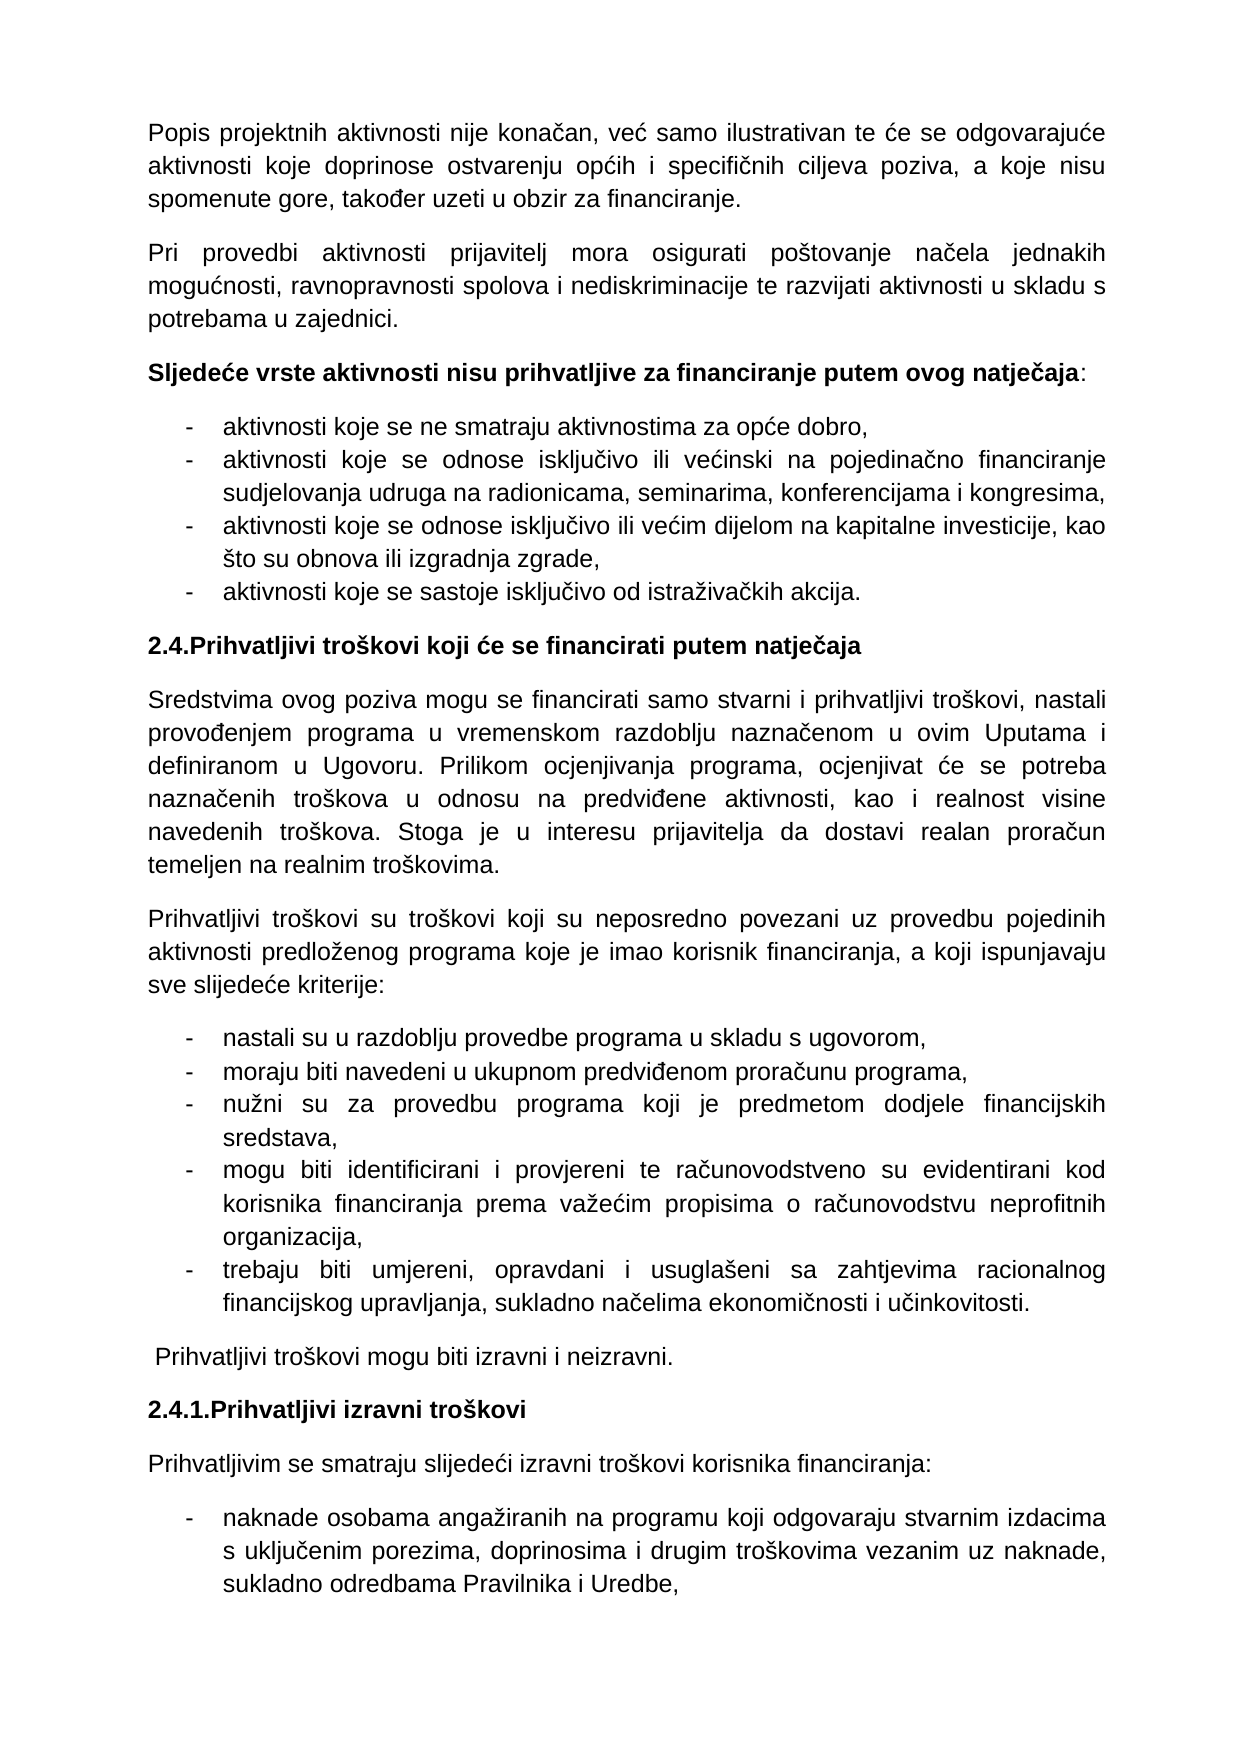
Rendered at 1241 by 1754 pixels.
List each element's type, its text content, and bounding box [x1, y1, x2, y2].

list nastali su u razdoblju provedbe programa u skladu s ugovorom, [185, 1023, 1107, 1052]
text Pri provedbi aktivnosti prijavitelj mora osigurati poštovanje načela jednakih mogućnosti, ravnopravnosti spolova i nediskriminacije te razvijati aktivnosti u skladu s potrebama u zajednici. [148, 238, 1107, 333]
list aktivnosti koje se ne smatraju aktivnostima za opće dobro, [185, 412, 1107, 441]
text Prihvatljivi troškovi su troškovi koji su neposredno povezani uz provedbu pojedinih aktivnosti predloženog programa koje je imao korisnik financiranja, a koji ispunjavaju sve slijedeće kriterije: [148, 903, 1107, 998]
list aktivnosti koje se odnose isključivo ili većinski na pojedinačno financiranje sudjelovanja udruga na radionicama, seminarima, konferencijama i kongresima, [185, 445, 1107, 507]
text Sljedeće vrste aktivnosti nisu prihvatljive za financiranje putem ovog natječaja: [148, 358, 1107, 387]
list aktivnosti koje se sastoje isključivo od istraživačkih akcija. [185, 577, 1107, 606]
text 2.4.Prihvatljivi troškovi koji će se financirati putem natječaja [148, 631, 1107, 659]
text 2.4.1.Prihvatljivi izravni troškovi [148, 1395, 1107, 1424]
text Popis projektnih aktivnosti nije konačan, već samo ilustrativan te će se odgovarajuće aktivnosti koje doprinose ostvarenju općih i specifičnih ciljeva poziva, a koje nisu spomenute gore, također uzeti u obzir za financiranje. [148, 118, 1107, 213]
list trebaju biti umjereni, opravdani i usuglašeni sa zahtjevima racionalnog financijskog upravljanja, sukladno načelima ekonomičnosti i učinkovitosti. [185, 1254, 1107, 1316]
list naknade osobama angažiranih na programu koji odgovaraju stvarnim izdacima s uključenim porezima, doprinosima i drugim troškovima vezanim uz naknade, sukladno odredbama Pravilnika i Uredbe, [185, 1503, 1107, 1598]
list moraju biti navedeni u ukupnom predviđenom proračunu programa, [185, 1056, 1107, 1085]
list mogu biti identificirani i provjereni te računovodstveno su evidentirani kod korisnika financiranja prema važećim propisima o računovodstvu neprofitnih organizacija, [185, 1156, 1107, 1250]
text Prihvatljivim se smatraju slijedeći izravni troškovi korisnika financiranja: [148, 1449, 1107, 1478]
list aktivnosti koje se odnose isključivo ili većim dijelom na kapitalne investicije, kao što su obnova ili izgradnja zgrade, [185, 511, 1107, 573]
list nužni su za provedbu programa koji je predmetom dodjele financijskih sredstava, [185, 1089, 1107, 1151]
text Sredstvima ovog poziva mogu se financirati samo stvarni i prihvatljivi troškovi, nastali provođenjem programa u vremenskom razdoblju naznačenom u ovim Uputama i definiranom u Ugovoru. Prilikom ocjenjivanja programa, ocjenjivat će se potreba naznačenih troškova u odnosu na predviđene aktivnosti, kao i realnost visine navedenih troškova. Stoga je u interesu prijavitelja da dostavi realan proračun temeljen na realnim troškovima. [148, 684, 1107, 878]
text Prihvatljivi troškovi mogu biti izravni i neizravni. [148, 1341, 1107, 1370]
